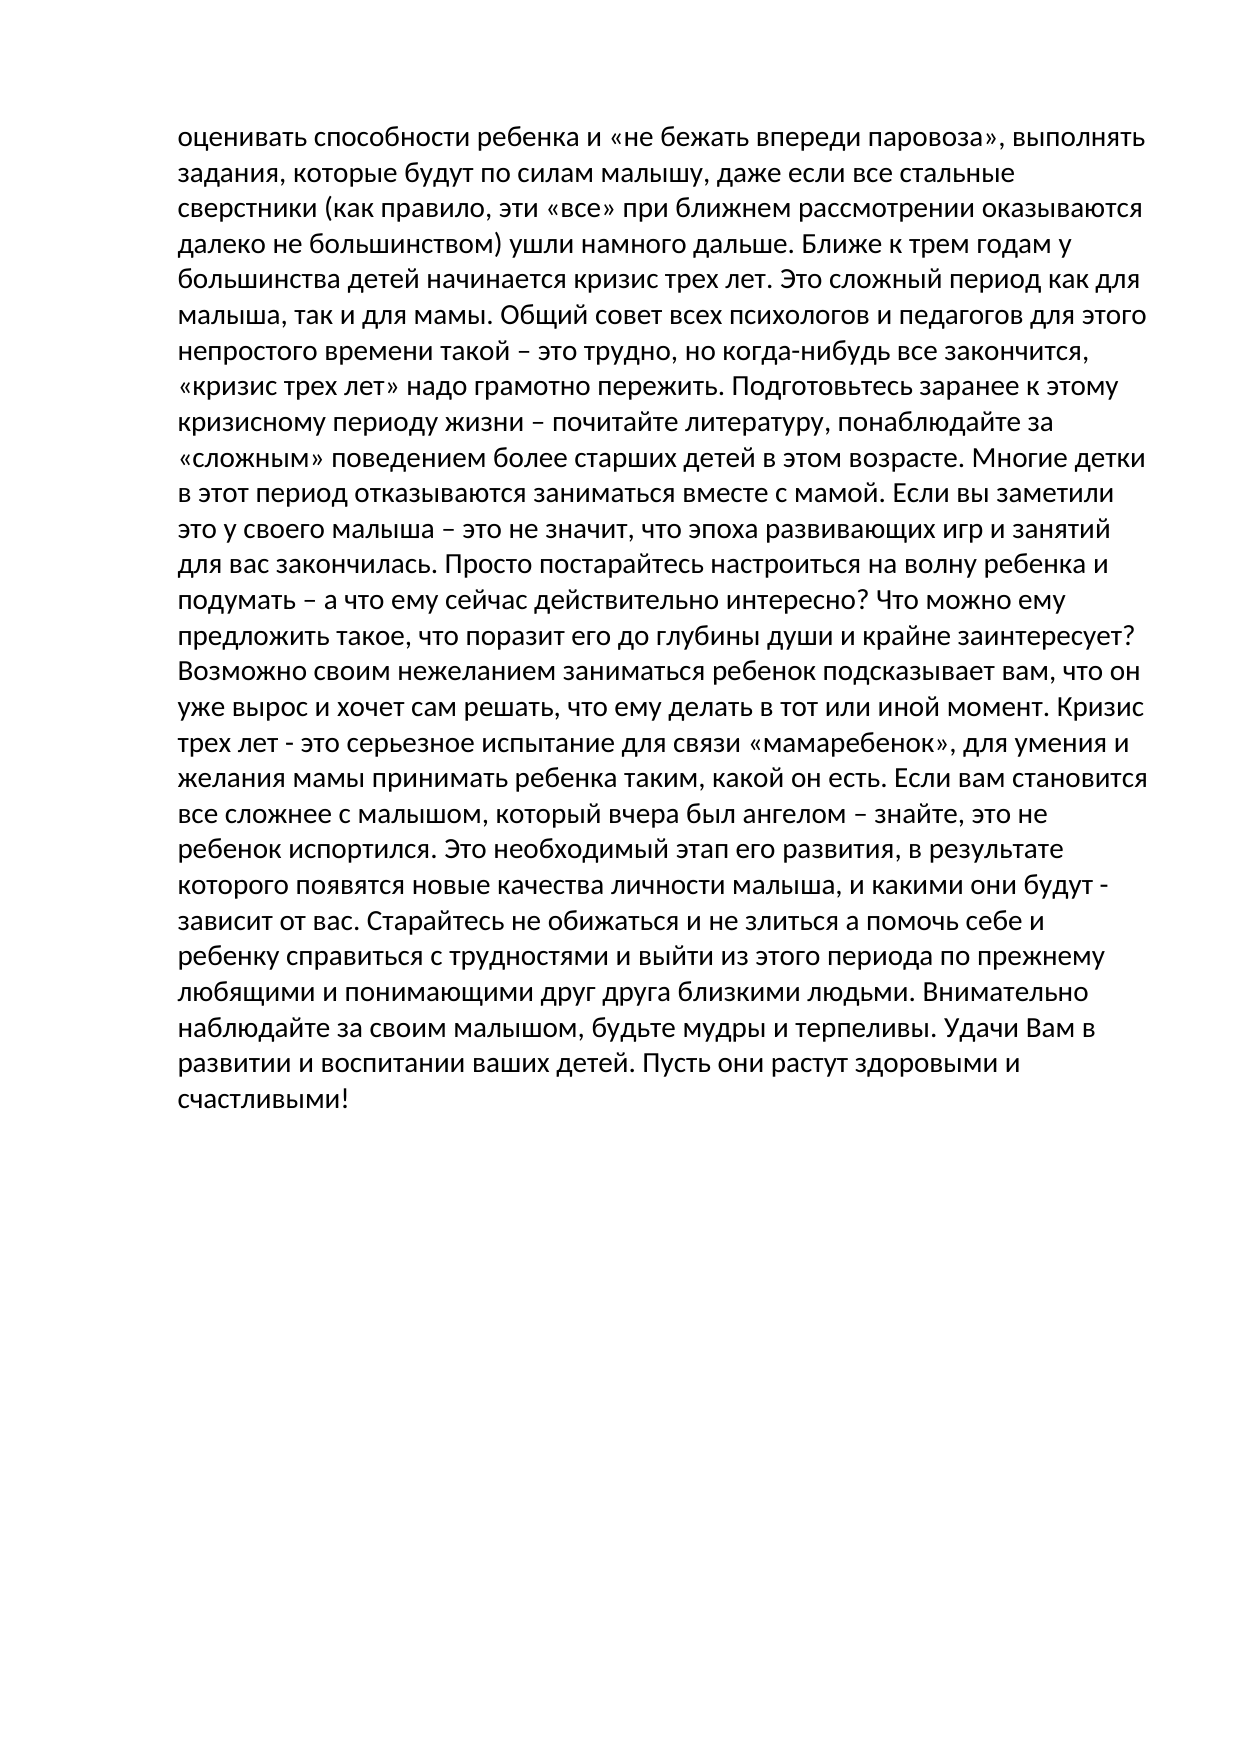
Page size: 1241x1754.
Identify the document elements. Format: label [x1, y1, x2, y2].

text [177, 118, 1152, 1116]
